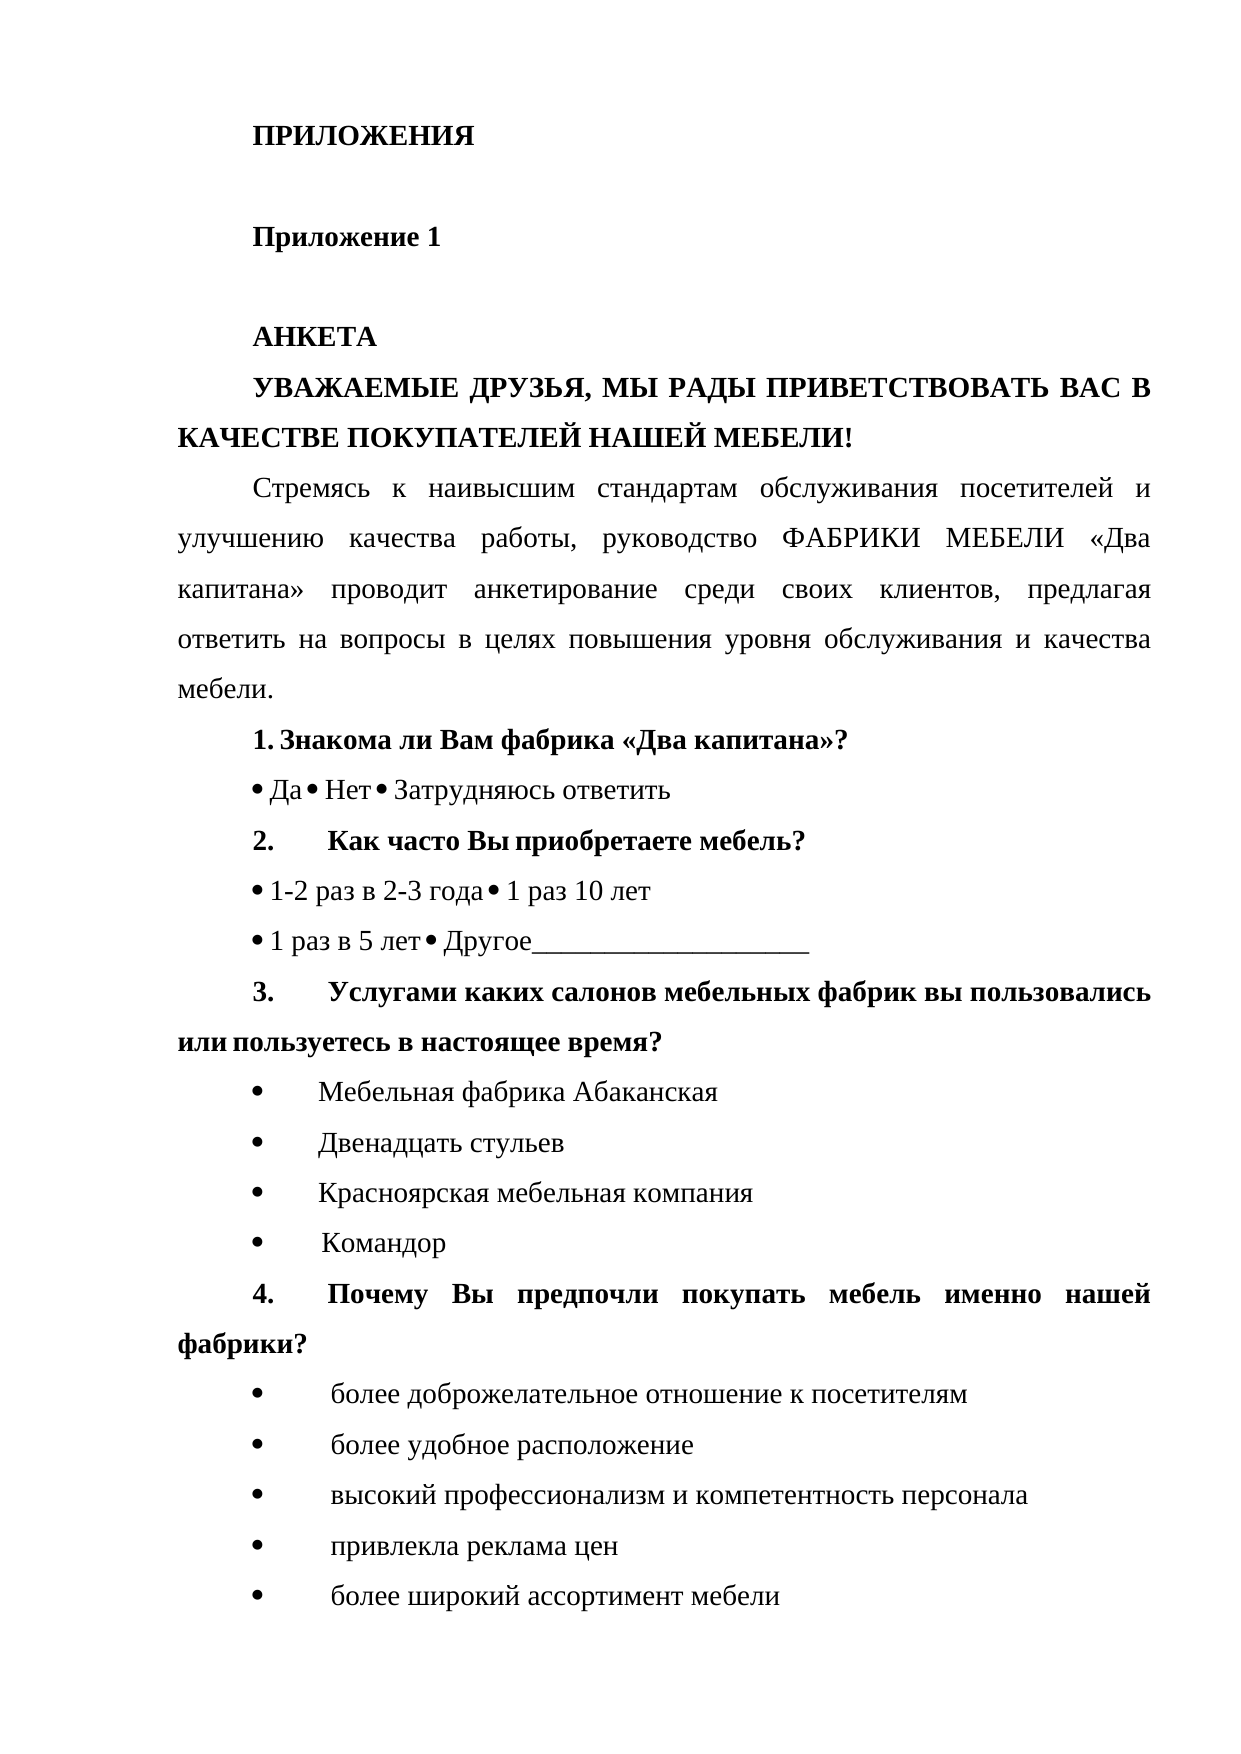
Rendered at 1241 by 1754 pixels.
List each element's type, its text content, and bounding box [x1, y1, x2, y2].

list Красноярская мебельная компания [177, 1175, 1152, 1209]
list Как часто Вы приобретаете мебель? [177, 823, 1152, 856]
list более удобное расположение [177, 1427, 1152, 1461]
text УВАЖАЕМЫЕ ДРУЗЬЯ, МЫ РАДЫ ПРИВЕТСТВОВАТЬ ВАС В КАЧЕСТВЕ ПОКУПАТЕЛЕЙ НАШЕЙ МЕБЕЛИ! [177, 370, 1152, 453]
text Да Нет Затрудняюсь ответить [177, 772, 1152, 806]
list более широкий ассортимент мебели [177, 1578, 1152, 1612]
list привлекла реклама цен [177, 1528, 1152, 1562]
text ПРИЛОЖЕНИЯ [177, 118, 1152, 152]
list Почему Вы предпочли покупать мебель именно нашей фабрики? [177, 1276, 1152, 1360]
list Командор [177, 1226, 1152, 1259]
list Двенадцать стульев [177, 1125, 1152, 1158]
text 1 раз в 5 лет Другое___________________ [177, 923, 1152, 957]
text 1. Знакома ли Вам фабрика «Два капитана»? [177, 722, 1152, 755]
list более доброжелательное отношение к посетителям [177, 1377, 1152, 1410]
text Приложение 1 [177, 219, 1152, 252]
title АНКЕТА [177, 319, 1152, 353]
text Стремясь к наивысшим стандартам обслуживания посетителей и улучшению качества работы, руководство ФАБРИКИ МЕБЕЛИ «Два капитана» проводит анкетирование среди своих клиентов, предлагая ответить на вопросы в целях повышения уровня обслуживания и качества мебели. [177, 470, 1152, 705]
text 1-2 раз в 2-3 года 1 раз 10 лет [177, 873, 1152, 907]
list Мебельная фабрика Абаканская [177, 1074, 1152, 1108]
list Услугами каких салонов мебельных фабрик вы пользовались или пользуетесь в настоящее время? [177, 974, 1152, 1058]
list высокий профессионализм и компетентность персонала [177, 1477, 1152, 1511]
